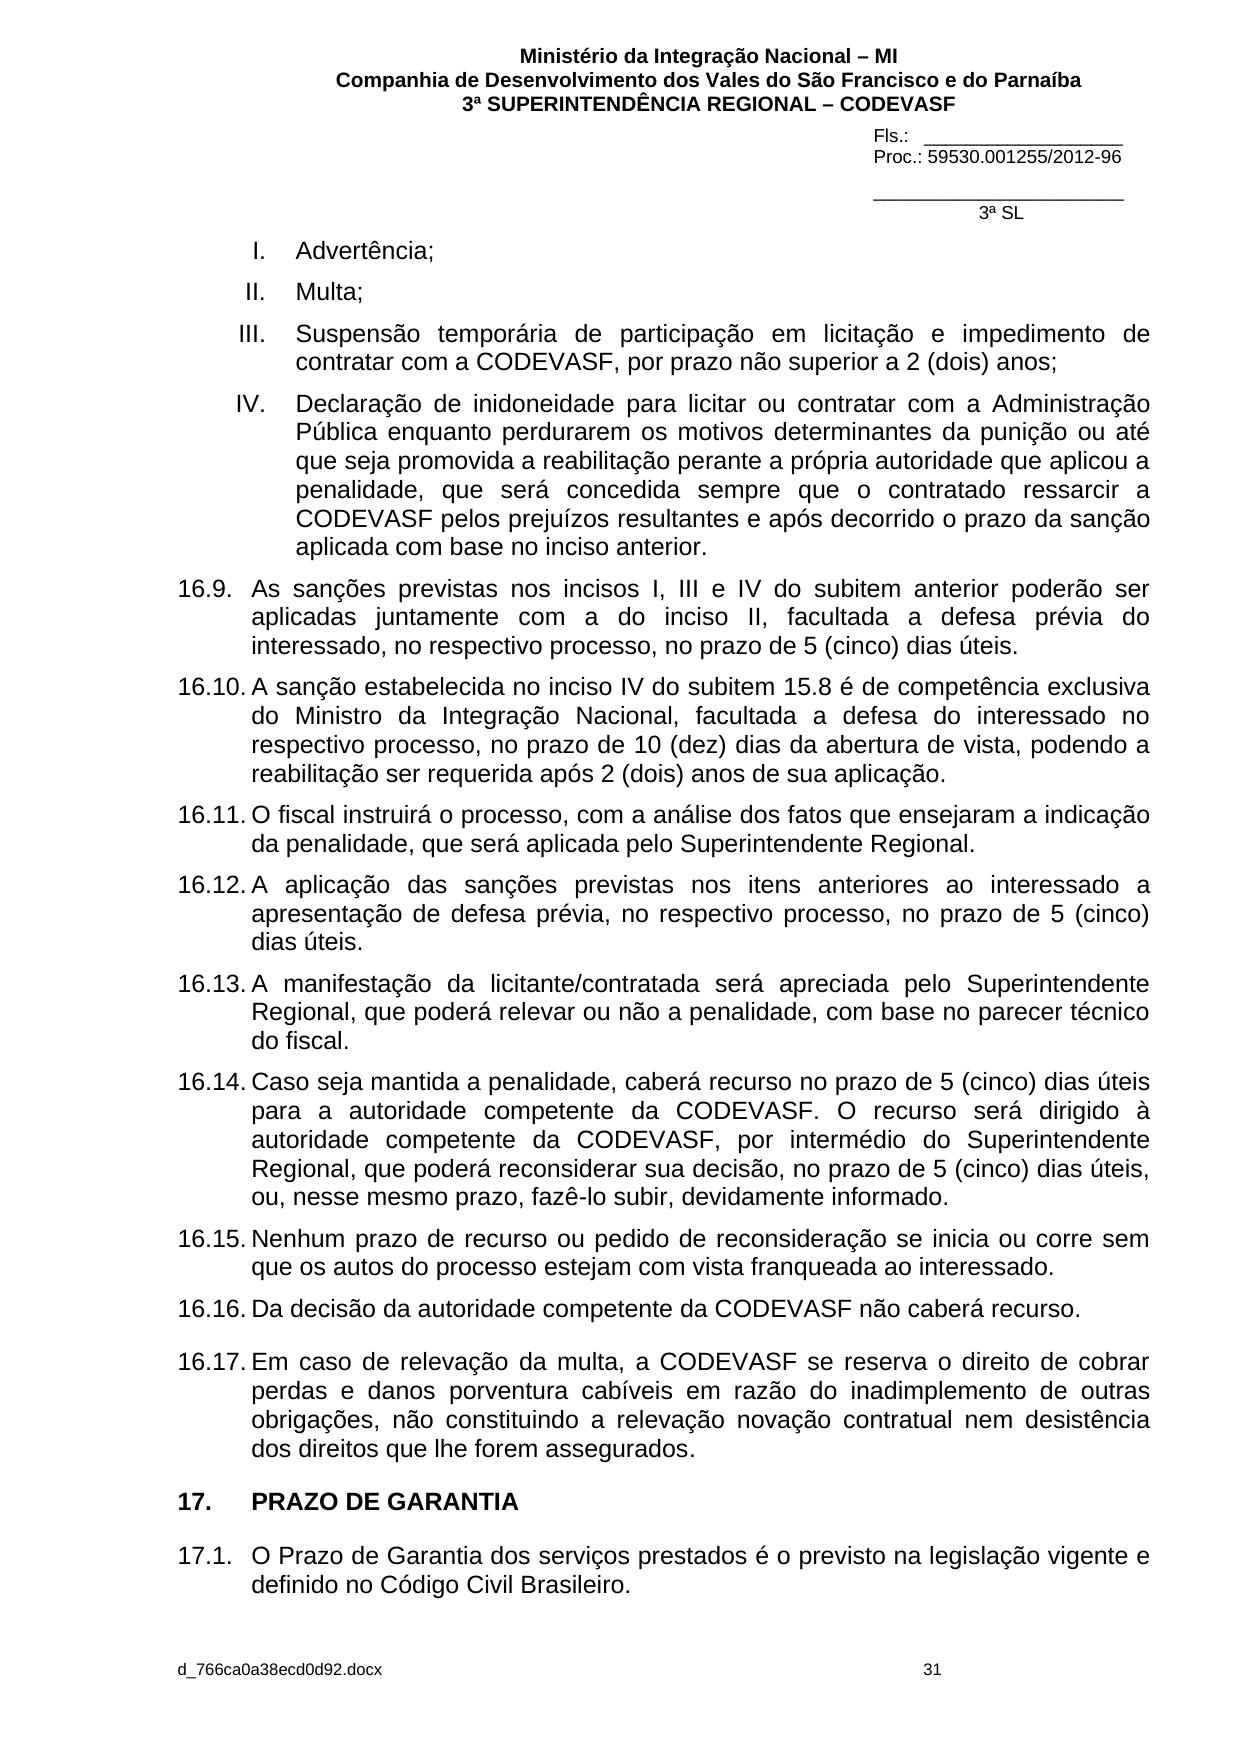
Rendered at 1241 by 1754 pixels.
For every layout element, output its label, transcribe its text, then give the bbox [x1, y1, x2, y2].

text As sanções previstas nos incisos I, III e IV do subitem anterior poderão ser aplicadas juntamente com a do inciso II, facultada a defesa prévia do interessado, no respectivo processo, no prazo de 5 (cinco) dias úteis. [177, 573, 1152, 660]
list Suspensão temporária de participação em licitação e impedimento de contratar com a CODEVASF, por prazo não superior a 2 (dois) anos; [266, 318, 1152, 376]
text A manifestação da licitante/contratada será apreciada pelo Superintendente Regional, que poderá relevar ou não a penalidade, com base no parecer técnico do fiscal. [177, 968, 1152, 1055]
text O fiscal instruirá o processo, com a análise dos fatos que ensejaram a indicação da penalidade, que será aplicada pelo Superintendente Regional. [177, 800, 1152, 857]
text Da decisão da autoridade competente da CODEVASF não caberá recurso. [177, 1293, 1152, 1322]
text PRAZO DE GARANTIA [177, 1487, 1152, 1516]
list Declaração de inidoneidade para licitar ou contratar com a Administração Pública enquanto perdurarem os motivos determinantes da punição ou até que seja promovida a reabilitação perante a própria autoridade que aplicou a penalidade, que será concedida sempre que o contratado ressarcir a CODEVASF pelos prejuízos resultantes e após decorrido o prazo da sanção aplicada com base no inciso anterior. [266, 388, 1152, 561]
text O Prazo de Garantia dos serviços prestados é o previsto na legislação vigente e definido no Código Civil Brasileiro. [177, 1541, 1152, 1598]
text Caso seja mantida a penalidade, caberá recurso no prazo de 5 (cinco) dias úteis para a autoridade competente da CODEVASF. O recurso será dirigido à autoridade competente da CODEVASF, por intermédio do Superintendente Regional, que poderá reconsiderar sua decisão, no prazo de 5 (cinco) dias úteis, ou, nesse mesmo prazo, fazê-lo subir, devidamente informado. [177, 1067, 1152, 1211]
text Nenhum prazo de recurso ou pedido de reconsideração se inicia ou corre sem que os autos do processo estejam com vista franqueada ao interessado. [177, 1223, 1152, 1281]
list Advertência; [266, 236, 1152, 265]
text Em caso de relevação da multa, a CODEVASF se reserva o direito de cobrar perdas e danos porventura cabíveis em razão do inadimplemento de outras obrigações, não constituindo a relevação novação contratual nem desistência dos direitos que lhe forem assegurados. [177, 1347, 1152, 1462]
text A sanção estabelecida no inciso IV do subitem 15.8 é de competência exclusiva do Ministro da Integração Nacional, facultada a defesa do interessado no respectivo processo, no prazo de 10 (dez) dias da abertura de vista, podendo a reabilitação ser requerida após 2 (dois) anos de sua aplicação. [177, 672, 1152, 787]
text A aplicação das sanções previstas nos itens anteriores ao interessado a apresentação de defesa prévia, no respectivo processo, no prazo de 5 (cinco) dias úteis. [177, 870, 1152, 956]
list Multa; [266, 277, 1152, 306]
